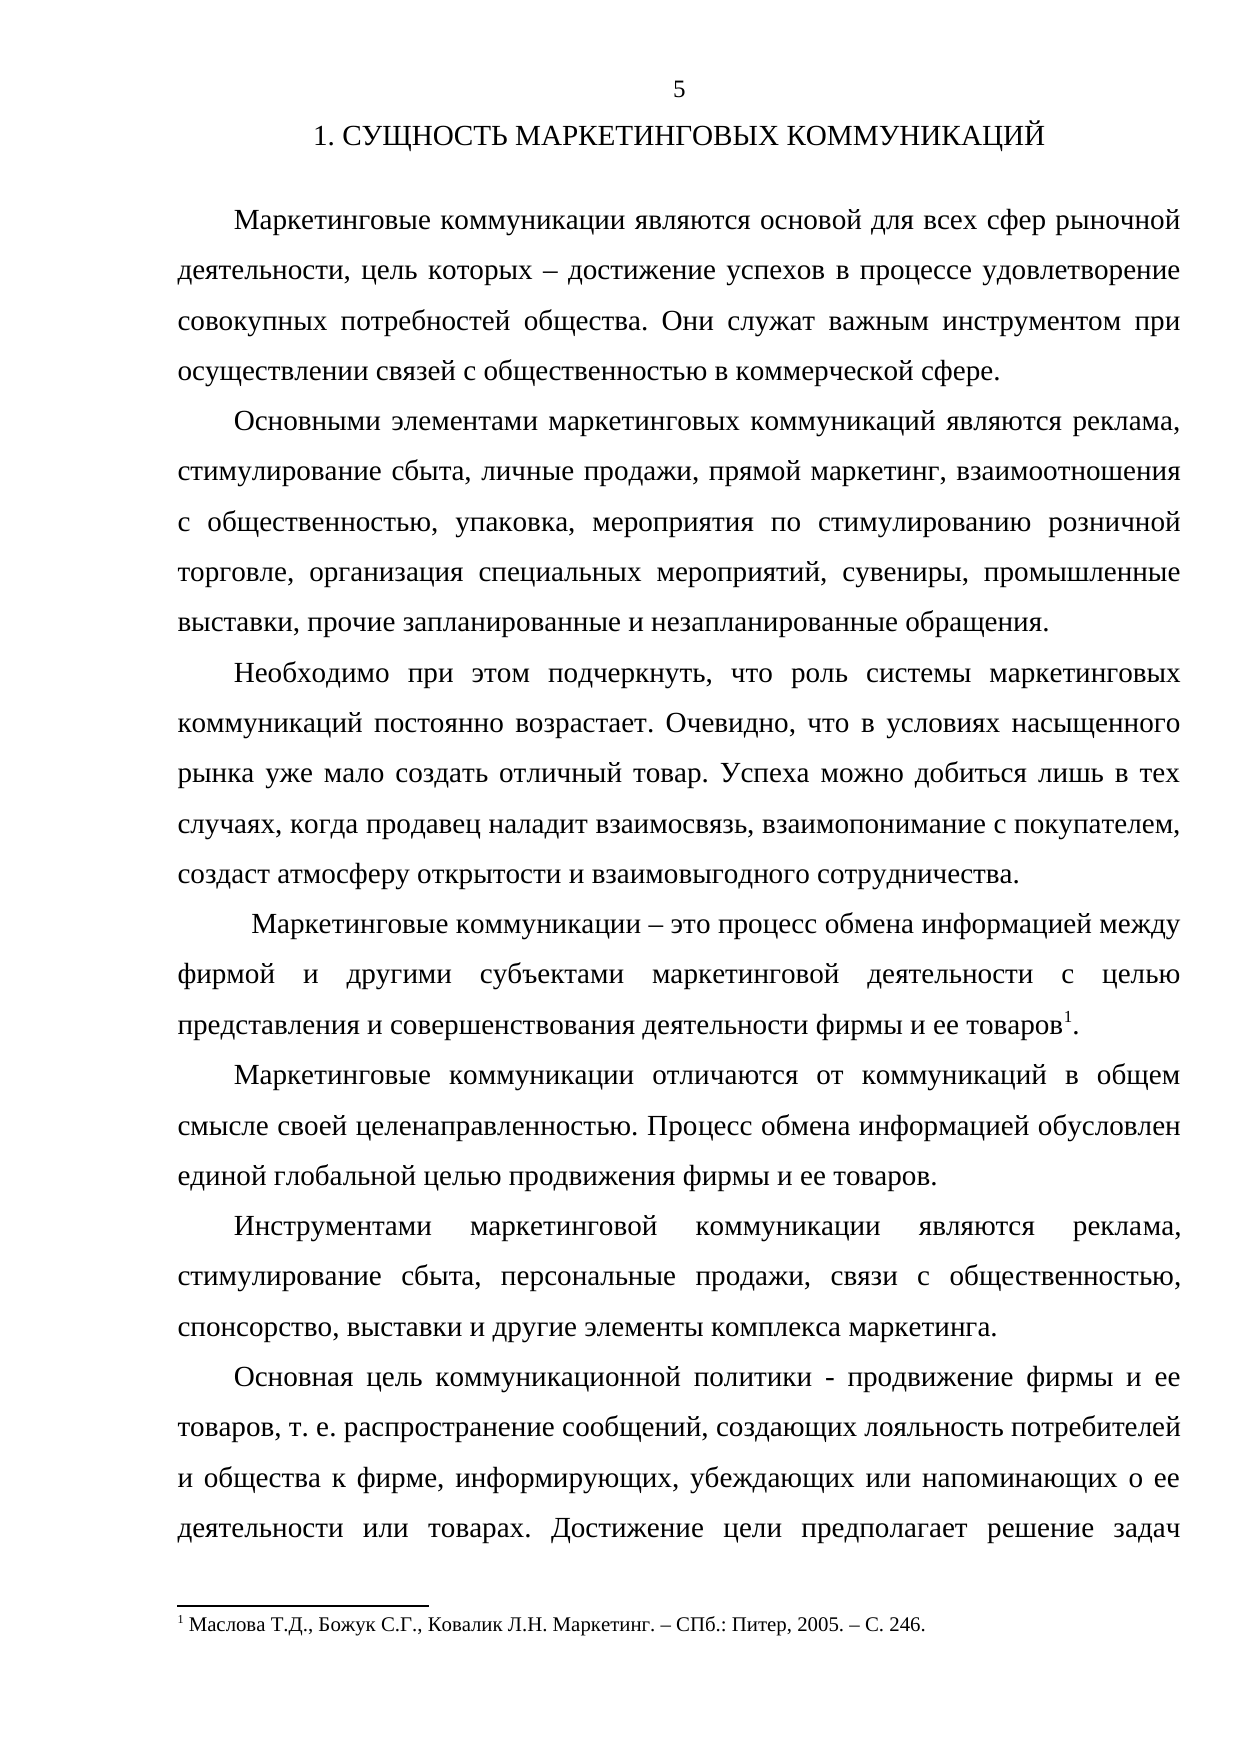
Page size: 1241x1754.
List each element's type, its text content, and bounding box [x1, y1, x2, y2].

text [177, 1359, 1181, 1544]
text Инструментами маркетинговой коммуникации являются реклама, стимулирование сбыта, персональные продажи, связи с общественностью, спонсорство, выставки и другие элементы комплекса маркетинга. [177, 1208, 1181, 1342]
text Необходимо при этом подчеркнуть, что роль системы маркетинговых коммуникаций постоянно возрастает. Очевидно, что в условиях насыщенного рынка уже мало создать отличный товар. Успеха можно добиться лишь в тех случаях, когда продавец наладит взаимосвязь, взаимопонимание с покупателем, создаст атмосферу открытости и взаимовыгодного сотрудничества. [177, 655, 1181, 889]
text Маркетинговые коммуникации – это процесс обмена информацией между фирмой и другими субъектами маркетинговой деятельности с целью представления и совершенствования деятельности фирмы и ее товаров. [177, 906, 1181, 1041]
text Основными элементами маркетинговых коммуникаций являются реклама, стимулирование сбыта, личные продажи, прямой маркетинг, взаимоотношения с общественностью, упаковка, мероприятия по стимулированию розничной торговле, организация специальных мероприятий, сувениры, промышленные выставки, прочие запланированные и незапланированные обращения. [177, 403, 1181, 638]
text Маркетинговые коммуникации отличаются от коммуникаций в общем смысле своей целенаправленностью. Процесс обмена информацией обусловлен единой глобальной целью продвижения фирмы и ее товаров. [177, 1057, 1181, 1191]
text 1. СУЩНОСТЬ МАРКЕТИНГОВЫХ КОММУНИКАЦИЙ [177, 118, 1181, 152]
text Маркетинговые коммуникации являются основой для всех сфер рыночной деятельности, цель которых – достижение успехов в процессе удовлетворение совокупных потребностей общества. Они служат важным инструментом при осуществлении связей с общественностью в коммерческой сфере. [177, 202, 1181, 386]
